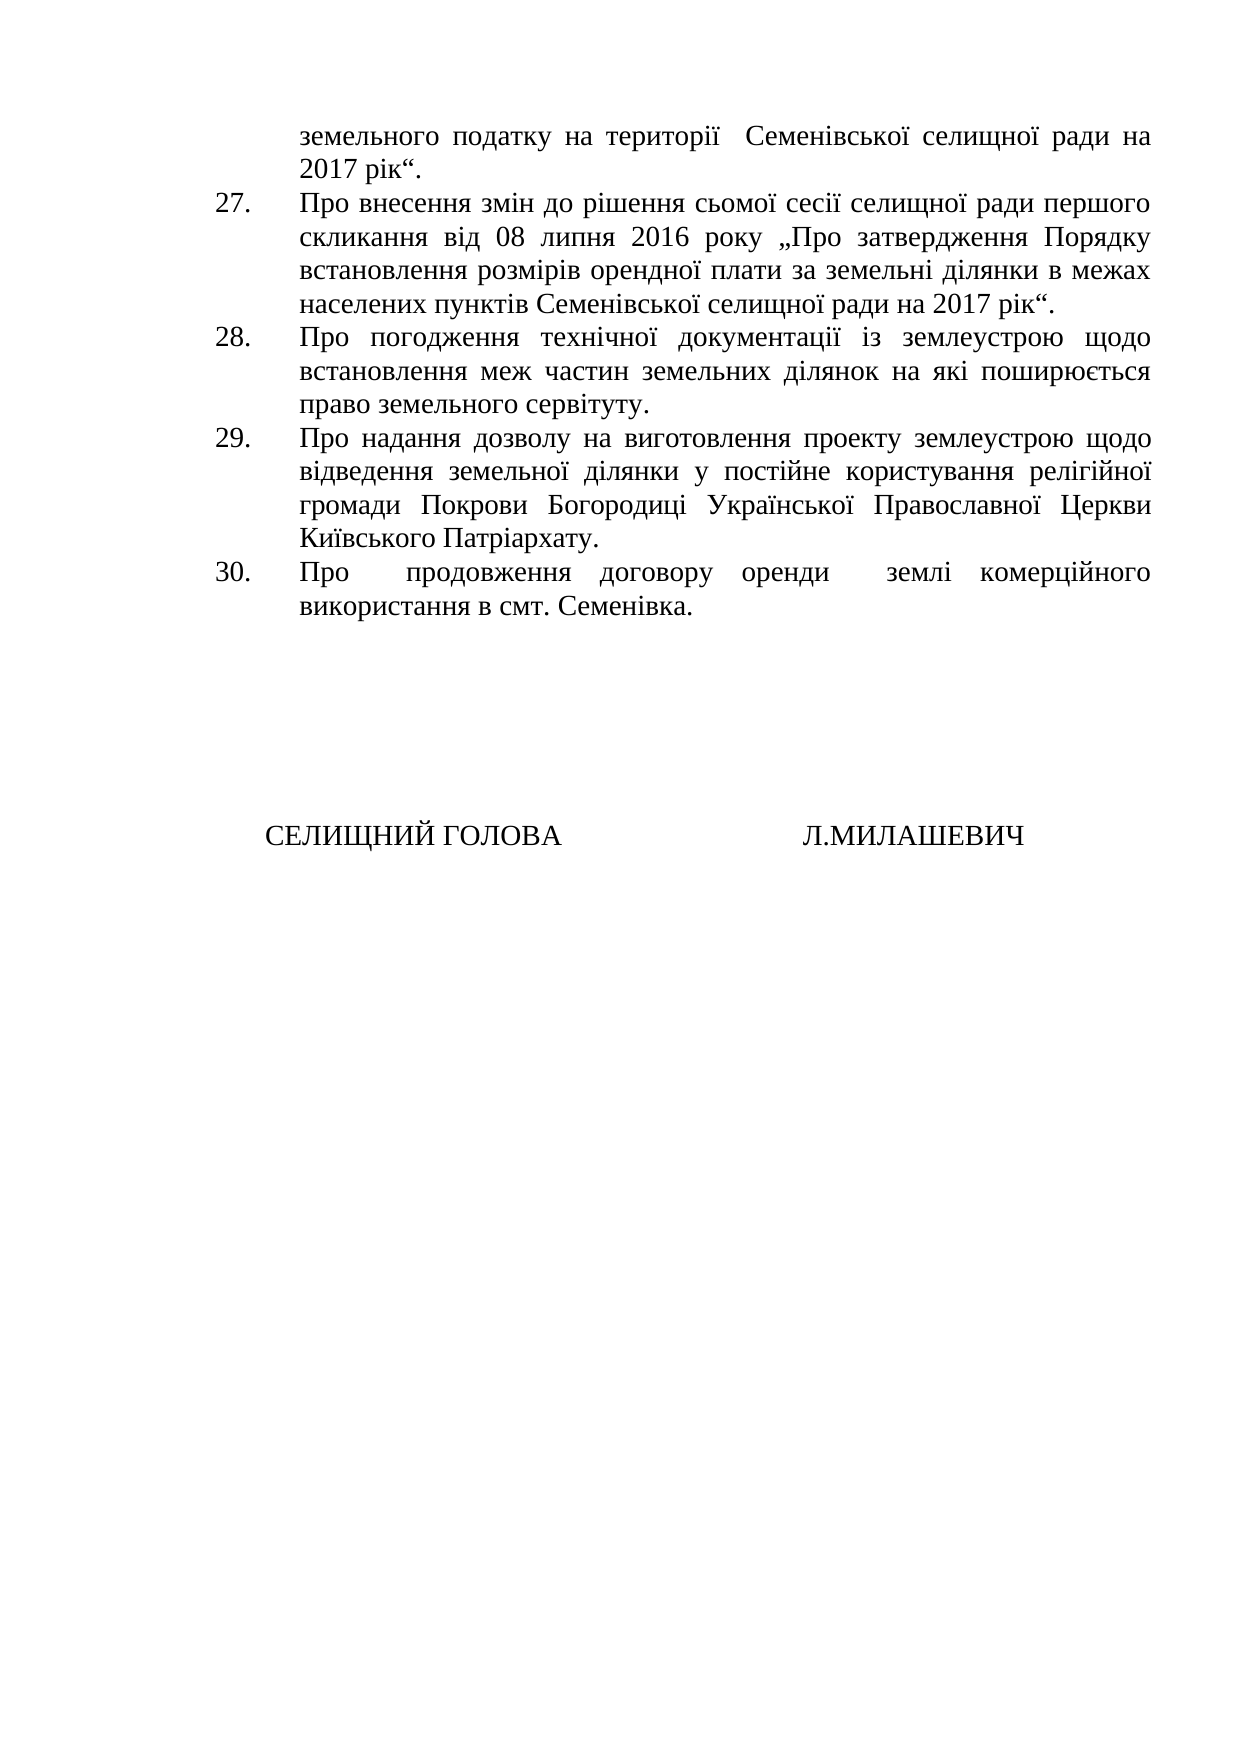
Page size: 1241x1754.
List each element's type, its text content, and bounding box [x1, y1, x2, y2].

text СЕЛИЩНИЙ ГОЛОВА Л.МИЛАШЕВИЧ [177, 818, 1152, 851]
list Про внесення змін до рішення сьомої сесії селищної ради першого скликання від 08 липня 2016 року „Про затвердження Порядку встановлення розмірів орендної плати за земельні ділянки в межах населених пунктів Семенівської селищної ради на 2017 рік“. [215, 185, 1152, 319]
list Про продовження договору оренди землі комерційного використання в смт. Семенівка. [215, 554, 1152, 621]
list Про надання дозволу на виготовлення проекту землеустрою щодо відведення земельної ділянки у постійне користування релігійної громади Покрови Богородиці Української Православної Церкви Київського Патріархату. [215, 420, 1152, 554]
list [215, 118, 1152, 185]
list Про погодження технічної документації із землеустрою щодо встановлення меж частин земельних ділянок на які поширюється право земельного сервітуту. [215, 319, 1152, 420]
